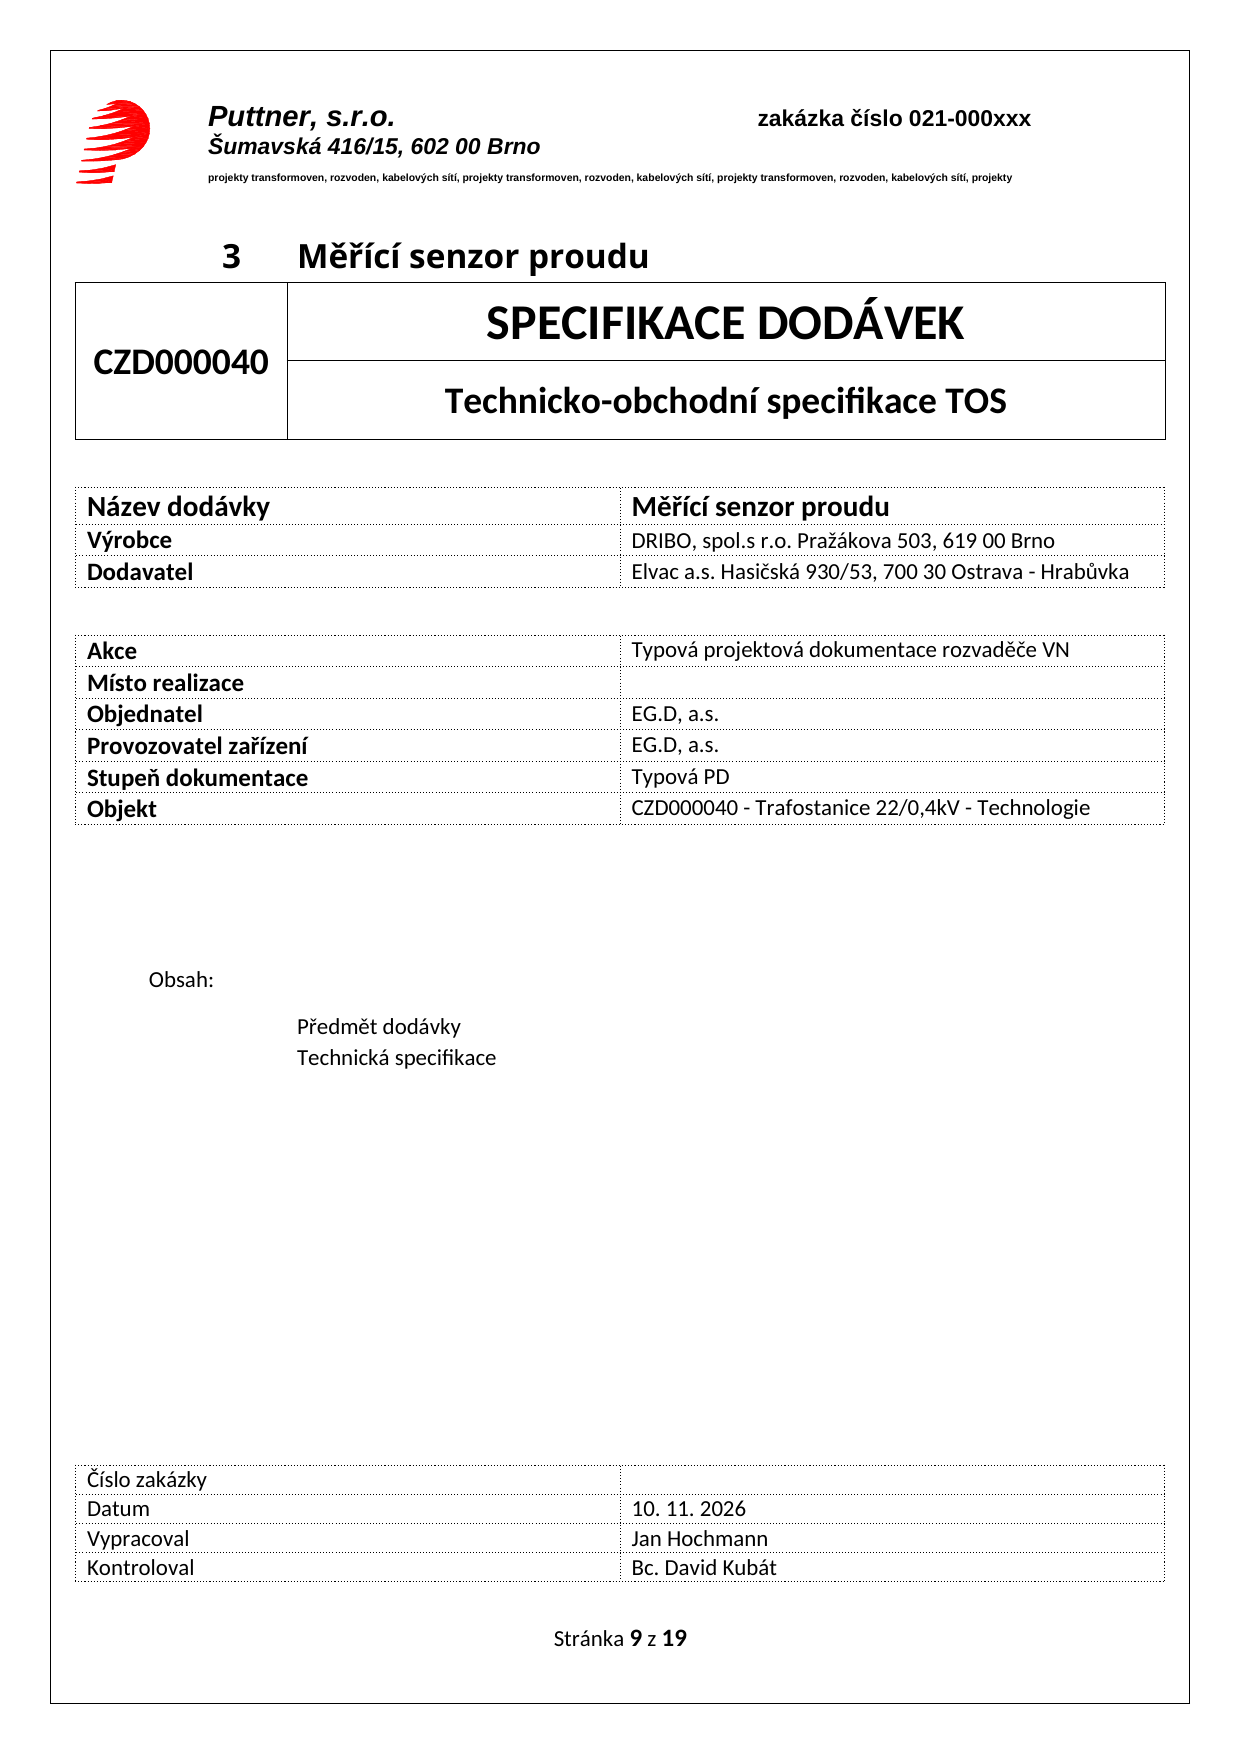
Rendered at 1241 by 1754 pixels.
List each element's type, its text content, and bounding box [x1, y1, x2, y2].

table_header Měřící senzor proudu [620, 487, 1165, 523]
table_header Název dodávky [76, 487, 620, 523]
table_cell Jan Hochmann [620, 1523, 1165, 1552]
table_cell Výrobce [76, 524, 620, 555]
table_cell Dodavatel [76, 555, 620, 587]
table_cell Objednatel [76, 698, 620, 729]
table_cell 6. 5. 2021 [620, 1494, 1165, 1523]
table_cell DRIBO, spol.s r.o. Pražákova 503, 619 00 Brno [620, 524, 1165, 555]
list Technická specifikace [297, 1043, 1165, 1071]
table_cell Místo realizace [76, 666, 620, 698]
table_cell CZD000040 - Trafostanice 22/0,4kV - Technologie [620, 792, 1165, 824]
table_header Akce [76, 635, 620, 666]
table_cell Technicko-obchodní specifikace TOS [288, 361, 1165, 439]
text Obsah: [75, 966, 1165, 993]
table_cell Vypracoval [76, 1523, 620, 1552]
table_header SPECIFIKACE DODÁVEK [288, 283, 1165, 360]
list Předmět dodávky [297, 1012, 1165, 1040]
table_cell Objekt [76, 792, 620, 824]
table_cell Datum [76, 1494, 620, 1523]
table_header CZD000040 [76, 283, 287, 439]
table_cell Typová PD [620, 761, 1165, 792]
table_cell Kontroloval [76, 1552, 620, 1581]
table_header Typová projektová dokumentace rozvaděče VN [620, 635, 1165, 666]
table_header [620, 1465, 1165, 1493]
table_cell Stupeň dokumentace [76, 761, 620, 792]
table_cell Bc. David Kubát [620, 1552, 1165, 1581]
table_cell [620, 666, 1165, 698]
subtitle Měřící senzor proudu [222, 233, 1165, 278]
table_cell Provozovatel zařízení [76, 729, 620, 761]
table_cell EG.D, a.s. [620, 729, 1165, 761]
table_cell Elvac a.s. Hasičská 930/53, 700 30 Ostrava - Hrabůvka [620, 555, 1165, 587]
table_cell EG.D, a.s. [620, 698, 1165, 729]
table_header Číslo zakázky [76, 1465, 620, 1493]
